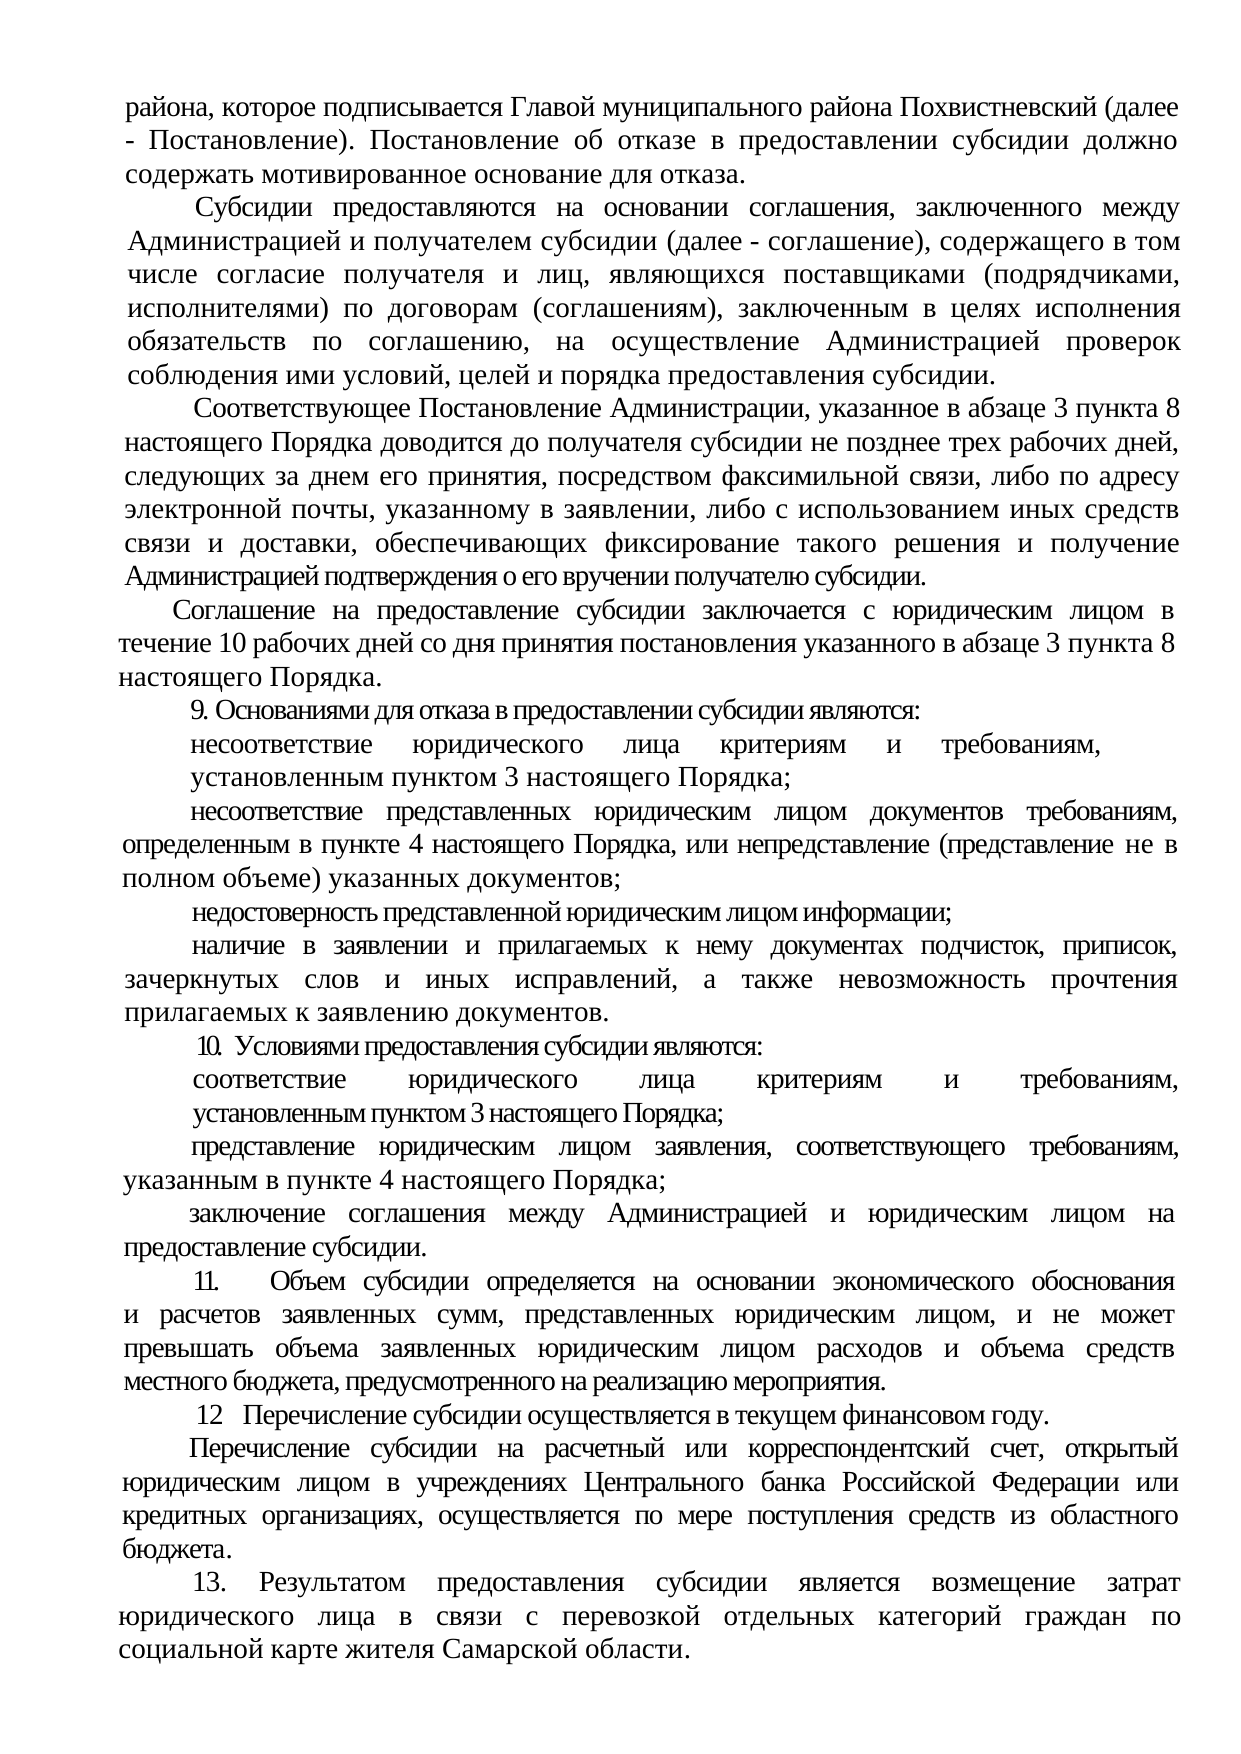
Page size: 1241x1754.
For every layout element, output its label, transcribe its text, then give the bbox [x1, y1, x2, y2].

text Перечисление субсидии на расчетный или корреспондентский счет, открытый юридическим лицом в учреждениях Центрального банка Российской Федерации или кредитных организациях, осуществляется по мере поступления средств из областного бюджета. [122, 1430, 1180, 1564]
text 11. Объем субсидии определяется на основании экономического обоснования и расчетов заявленных сумм, представленных юридическим лицом, и не может превышать объема заявленных юридическим лицом расходов и объема средств местного бюджета, предусмотренного на реализацию мероприятия. [123, 1263, 1176, 1397]
text 13. Результатом предоставления субсидии является возмещение затрат юридического лица в связи с перевозкой отдельных категорий граждан по социальной карте жителя Самарской области. [118, 1564, 1181, 1665]
text Соответствующее Постановление Администрации, указанное в абзаце 3 пункта 8 настоящего Порядка доводится до получателя субсидии не позднее трех рабочих дней, следующих за днем его принятия, посредством факсимильной связи, либо по адресу электронной почты, указанному в заявлении, либо с использованием иных средств связи и доставки, обеспечивающих фиксирование такого решения и получение Администрацией подтверждения о его вручении получателю субсидии. [124, 391, 1180, 592]
text Субсидии предоставляются на основании соглашения, заключенного между Администрацией и получателем субсидии (далее - соглашение), содержащего в том числе согласие получателя и лиц, являющихся поставщиками (подрядчиками, исполнителями) по договорам (соглашениям), заключенным в целях исполнения обязательств по соглашению, на осуществление Администрацией проверок соблюдения ими условий, целей и порядка предоставления субсидии. [127, 189, 1181, 391]
text несоответствие представленных юридическим лицом документов требованиям, определенным в пункте 4 настоящего Порядка, или непредставление (представление не в полном объеме) указанных документов; [122, 793, 1178, 894]
text заключение соглашения между Администрацией и юридическим лицом на предоставление субсидии. [123, 1196, 1176, 1263]
text наличие в заявлении и прилагаемых к нему документах подчисток, приписок, зачеркнутых слов и иных исправлений, а также невозможность прочтения прилагаемых к заявлению документов. [124, 927, 1179, 1028]
text соответствие юридического лица критериям и требованиям, установленным пунктом 3 настоящего Порядка; [192, 1061, 1181, 1128]
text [125, 89, 1179, 189]
text 12 Перечисление субсидии осуществляется в текущем финансовом году. [195, 1397, 1181, 1430]
text Соглашение на предоставление субсидии заключается с юридическим лицом в течение 10 рабочих дней со дня принятия постановления указанного в абзаце 3 пункта 8 настоящего Порядка. [118, 592, 1175, 692]
text 10. Условиями предоставления субсидии являются: [195, 1028, 1181, 1061]
text представление юридическим лицом заявления, соответствующего требованиям, указанным в пункте 4 настоящего Порядка; [123, 1128, 1180, 1196]
text 9. Основаниями для отказа в предоставлении субсидии являются: несоответствие юридического лица критериям и требованиям, установленным пунктом 3 настоящего Порядка; [190, 692, 1181, 793]
text недостоверность представленной юридическим лицом информации; [192, 894, 1181, 927]
